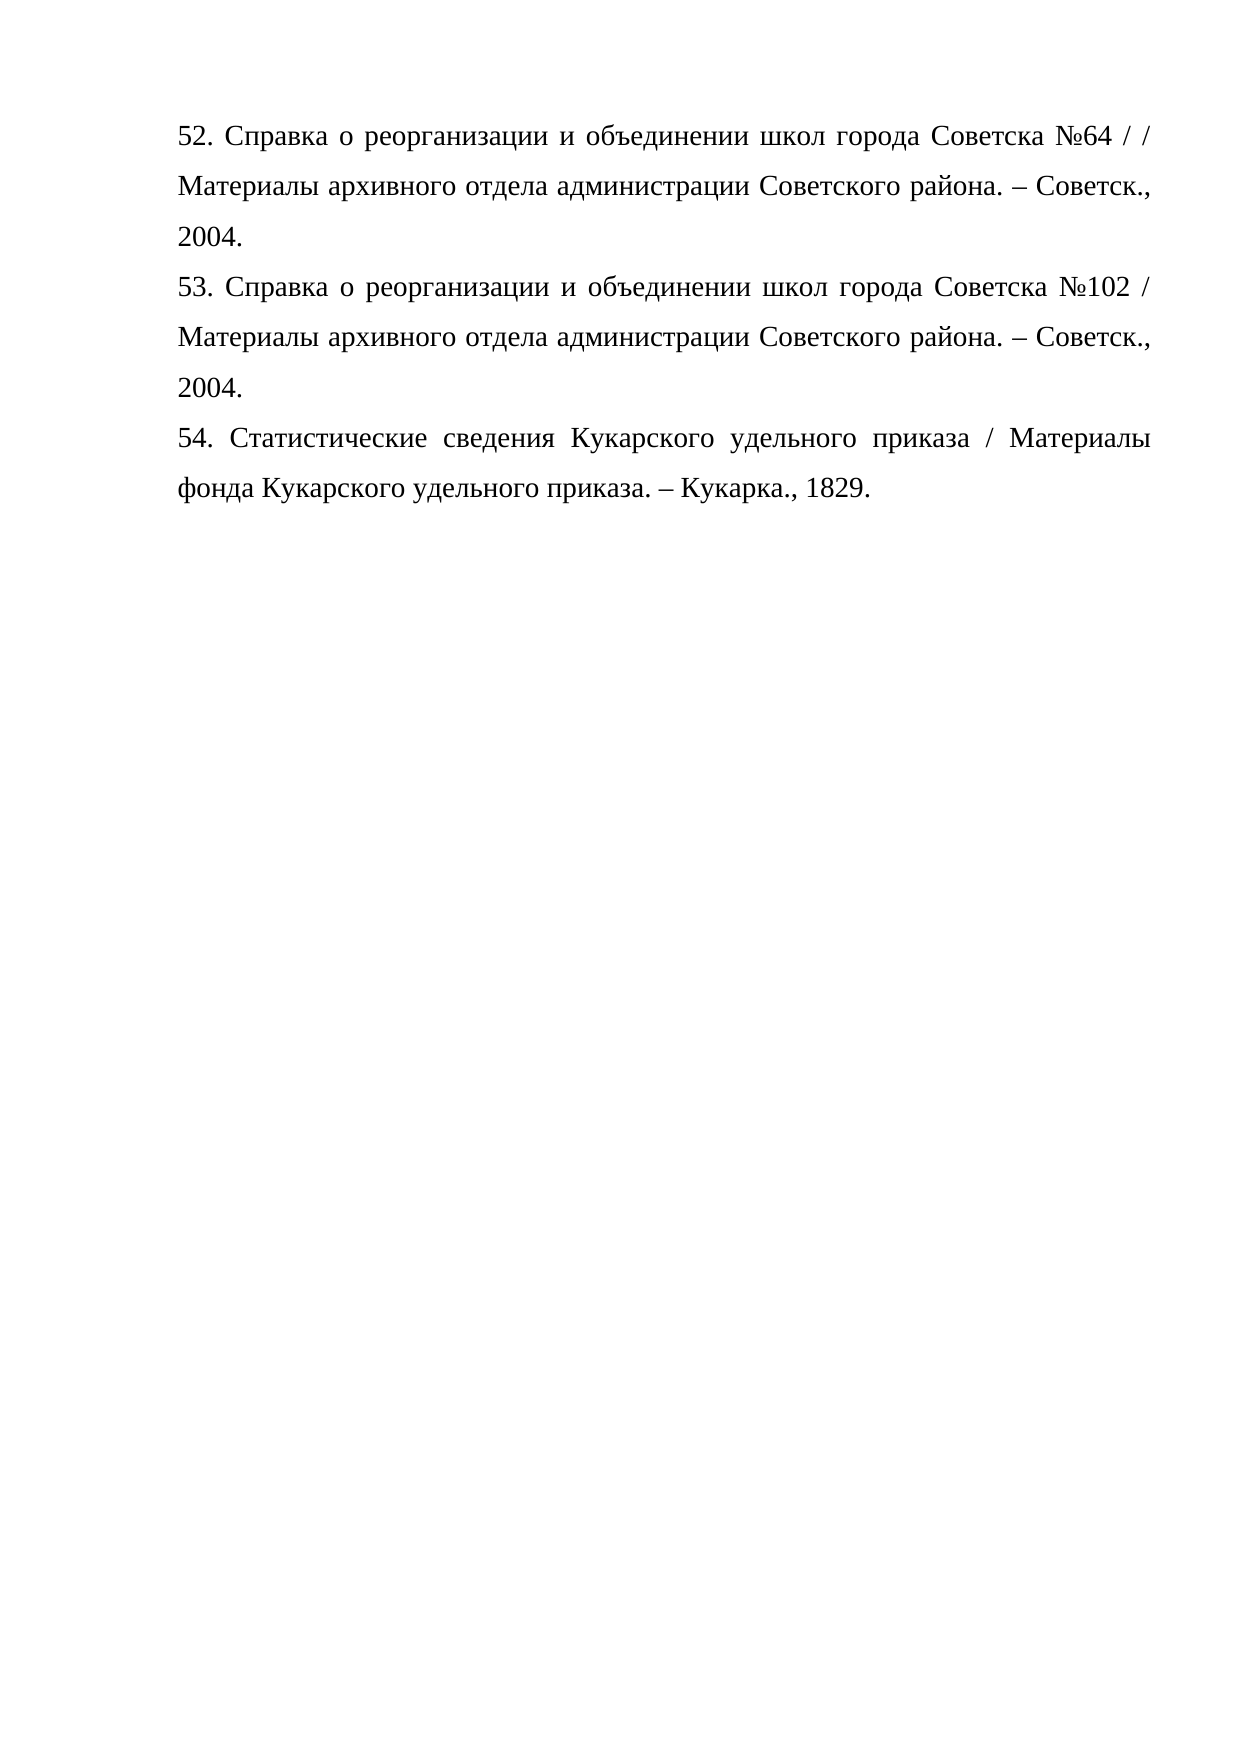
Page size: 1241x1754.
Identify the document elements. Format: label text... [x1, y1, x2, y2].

text 52. Справка о реорганизации и объединении школ города Советска №64 / / Материалы архивного отдела администрации Советского района. – Советск., 2004. [177, 118, 1152, 252]
text 54. Статистические сведения Кукарского удельного приказа / Материалы фонда Кукарского удельного приказа. – Кукарка., 1829. [177, 420, 1152, 504]
text 53. Справка о реорганизации и объединении школ города Советска №102 / Материалы архивного отдела администрации Советского района. – Советск., 2004. [177, 269, 1152, 403]
